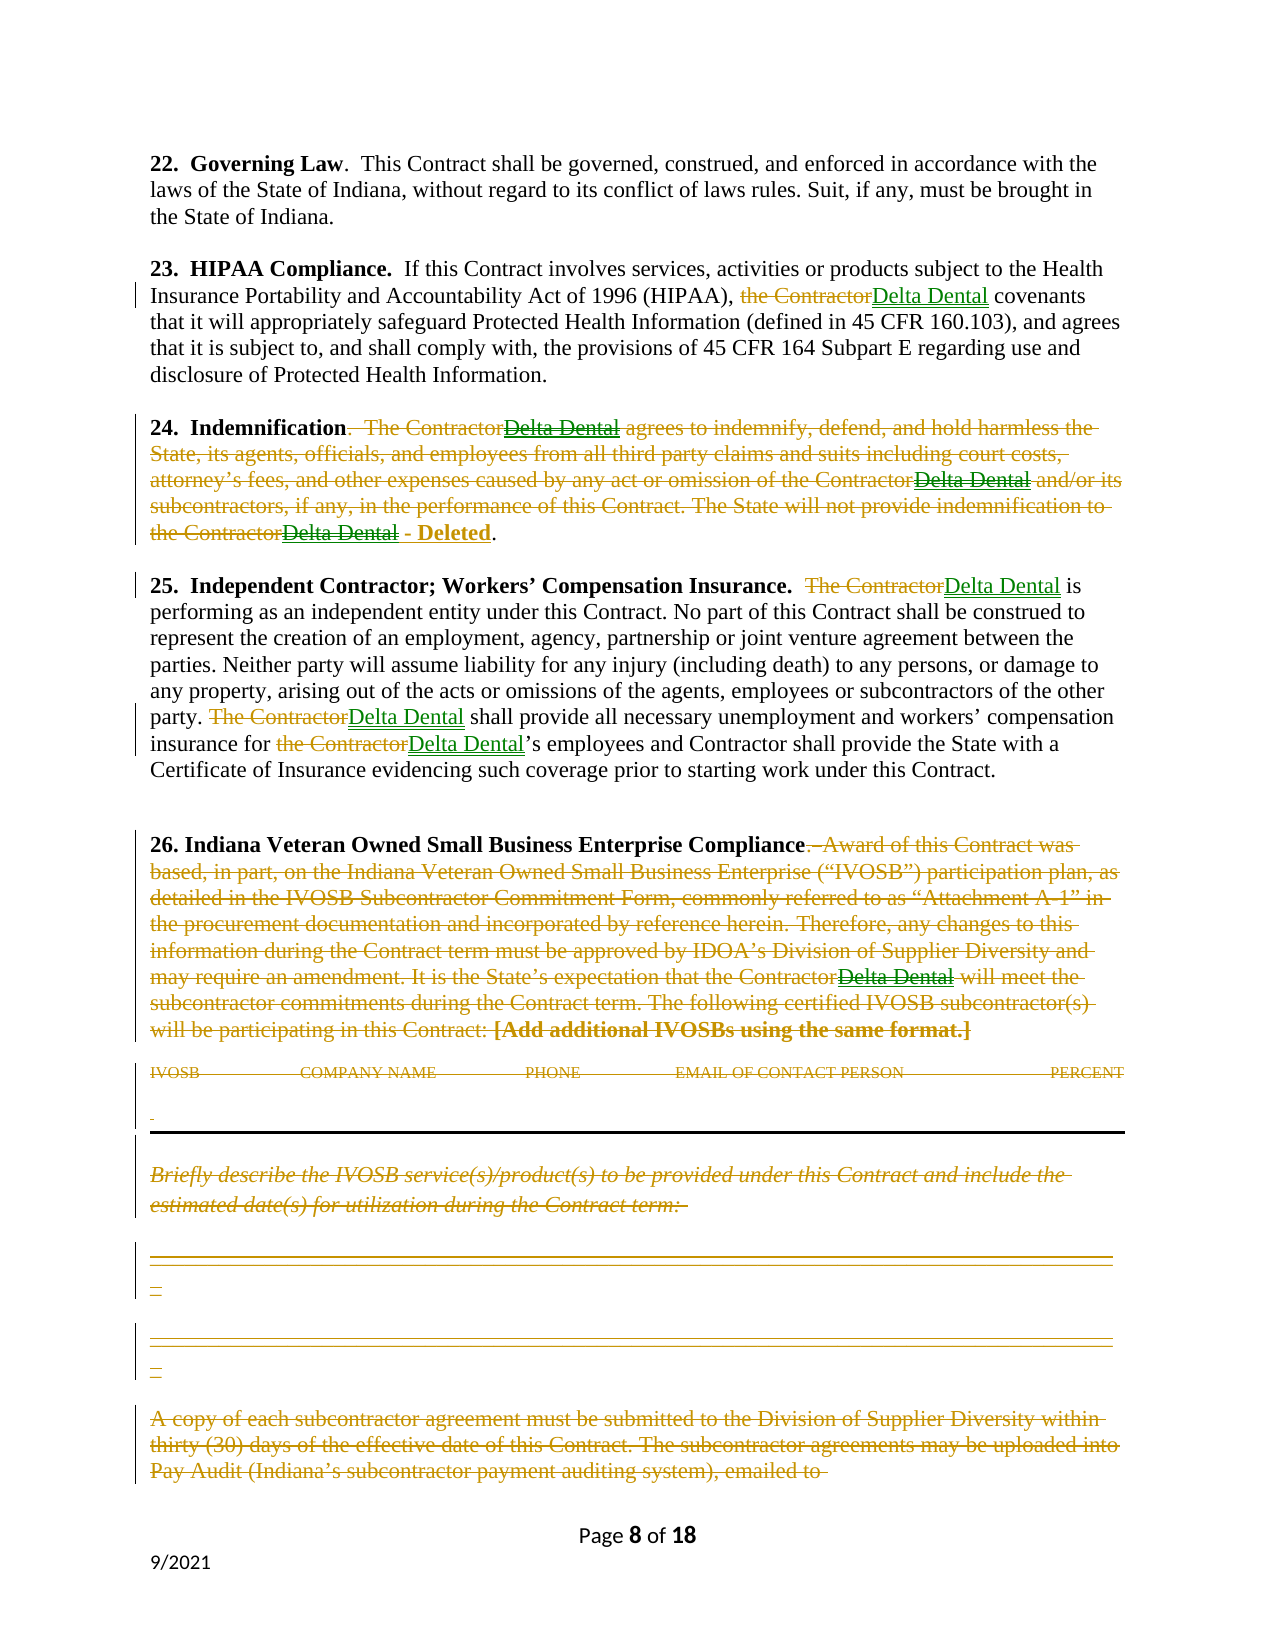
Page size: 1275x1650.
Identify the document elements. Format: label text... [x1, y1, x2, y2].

text 22. Governing Law. This Contract shall be governed, construed, and enforced in accordance with the laws of the State of Indiana, without regard to its conflict of laws rules. Suit, if any, must be brought in the State of Indiana. [150, 150, 1125, 229]
text 23. HIPAA Compliance. If this Contract involves services, activities or products subject to the Health Insurance Portability and Accountability Act of 1996 (HIPAA), covenants that it will appropriately safeguard Protected Health Information (defined in 45 CFR 160.103), and agrees that it is subject to, and shall comply with, the provisions of 45 CFR 164 Subpart E regarding use and disclosure of Protected Health Information. [150, 255, 1125, 387]
text 24. Indemnification. [150, 413, 1125, 545]
text 26. Indiana Veteran Owned Small Business Enterprise Compliance [150, 830, 1125, 1042]
text 25. Independent Contractor; Workers’ Compensation Insurance. is performing as an independent entity under this Contract. No part of this Contract shall be construed to represent the creation of an employment, agency, partnership or joint venture agreement between the parties. Neither party will assume liability for any injury (including death) to any persons, or damage to any property, arising out of the acts or omissions of the agents, employees or subcontractors of the other party. shall provide all necessary unemployment and workers’ compensation insurance for ’s employees and Contractor shall provide the State with a Certificate of Insurance evidencing such coverage prior to starting work under this Contract. [150, 572, 1125, 782]
